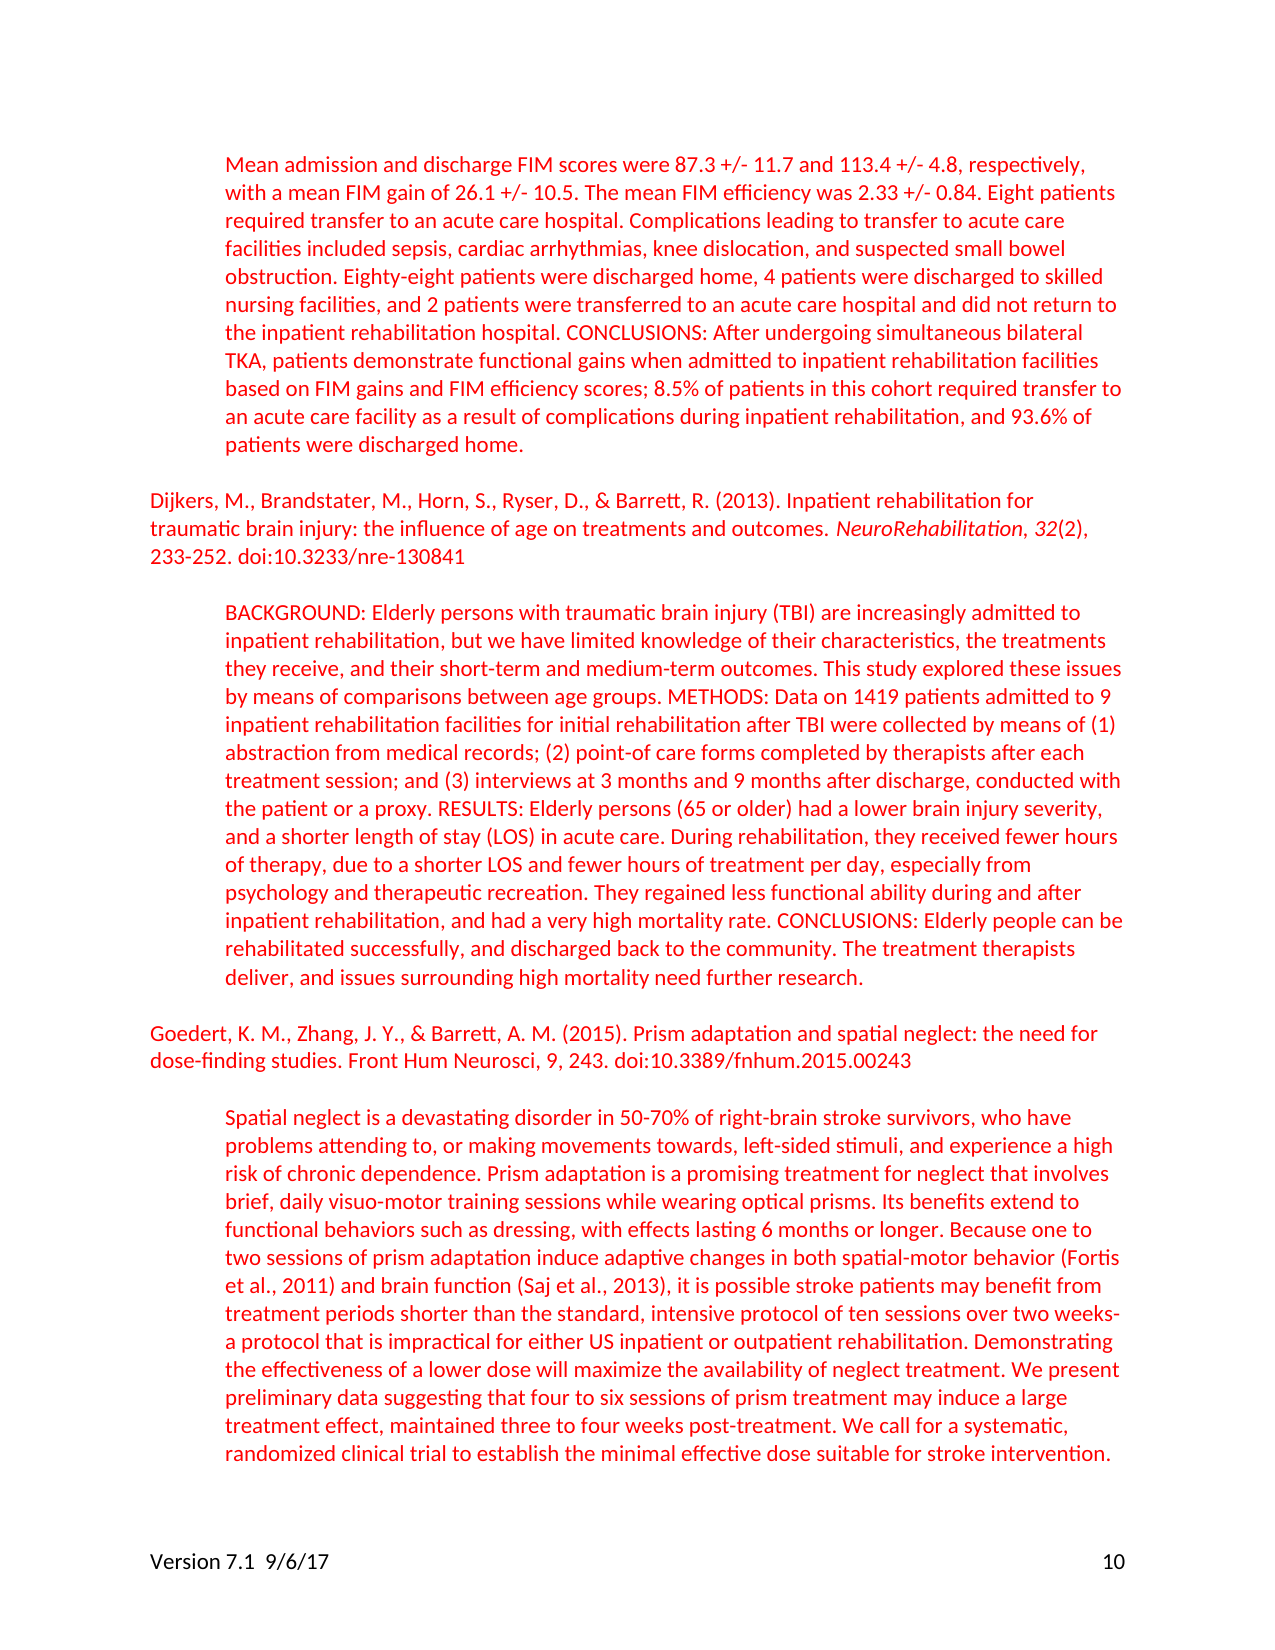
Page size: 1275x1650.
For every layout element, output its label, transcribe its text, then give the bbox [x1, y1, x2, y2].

text BACKGROUND: Elderly persons with traumatic brain injury (TBI) are increasingly admitted to inpatient rehabilitation, but we have limited knowledge of their characteristics, the treatments they receive, and their short-term and medium-term outcomes. This study explored these issues by means of comparisons between age groups. METHODS: Data on 1419 patients admitted to 9 inpatient rehabilitation facilities for initial rehabilitation after TBI were collected by means of (1) abstraction from medical records; (2) point-of care forms completed by therapists after each treatment session; and (3) interviews at 3 months and 9 months after discharge, conducted with the patient or a proxy. RESULTS: Elderly persons (65 or older) had a lower brain injury severity, and a shorter length of stay (LOS) in acute care. During rehabilitation, they received fewer hours of therapy, due to a shorter LOS and fewer hours of treatment per day, especially from psychology and therapeutic recreation. They regained less functional ability during and after inpatient rehabilitation, and had a very high mortality rate. CONCLUSIONS: Elderly people can be rehabilitated successfully, and discharged back to the community. The treatment therapists deliver, and issues surrounding high mortality need further research. [225, 598, 1125, 991]
text Dijkers, M., Brandstater, M., Horn, S., Ryser, D., & Barrett, R. (2013). Inpatient rehabilitation for traumatic brain injury: the influence of age on treatments and outcomes. NeuroRehabilitation, 32(2), 233-252. doi:10.3233/nre-130841 [150, 486, 1125, 570]
text Spatial neglect is a devastating disorder in 50-70% of right-brain stroke survivors, who have problems attending to, or making movements towards, left-sided stimuli, and experience a high risk of chronic dependence. Prism adaptation is a promising treatment for neglect that involves brief, daily visuo-motor training sessions while wearing optical prisms. Its benefits extend to functional behaviors such as dressing, with effects lasting 6 months or longer. Because one to two sessions of prism adaptation induce adaptive changes in both spatial-motor behavior (Fortis et al., 2011) and brain function (Saj et al., 2013), it is possible stroke patients may benefit from treatment periods shorter than the standard, intensive protocol of ten sessions over two weeks-a protocol that is impractical for either US inpatient or outpatient rehabilitation. Demonstrating the effectiveness of a lower dose will maximize the availability of neglect treatment. We present preliminary data suggesting that four to six sessions of prism treatment may induce a large treatment effect, maintained three to four weeks post-treatment. We call for a systematic, randomized clinical trial to establish the minimal effective dose suitable for stroke intervention. [225, 1103, 1125, 1467]
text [225, 150, 1125, 458]
text Goedert, K. M., Zhang, J. Y., & Barrett, A. M. (2015). Prism adaptation and spatial neglect: the need for dose-finding studies. Front Hum Neurosci, 9, 243. doi:10.3389/fnhum.2015.00243 [150, 1019, 1125, 1075]
